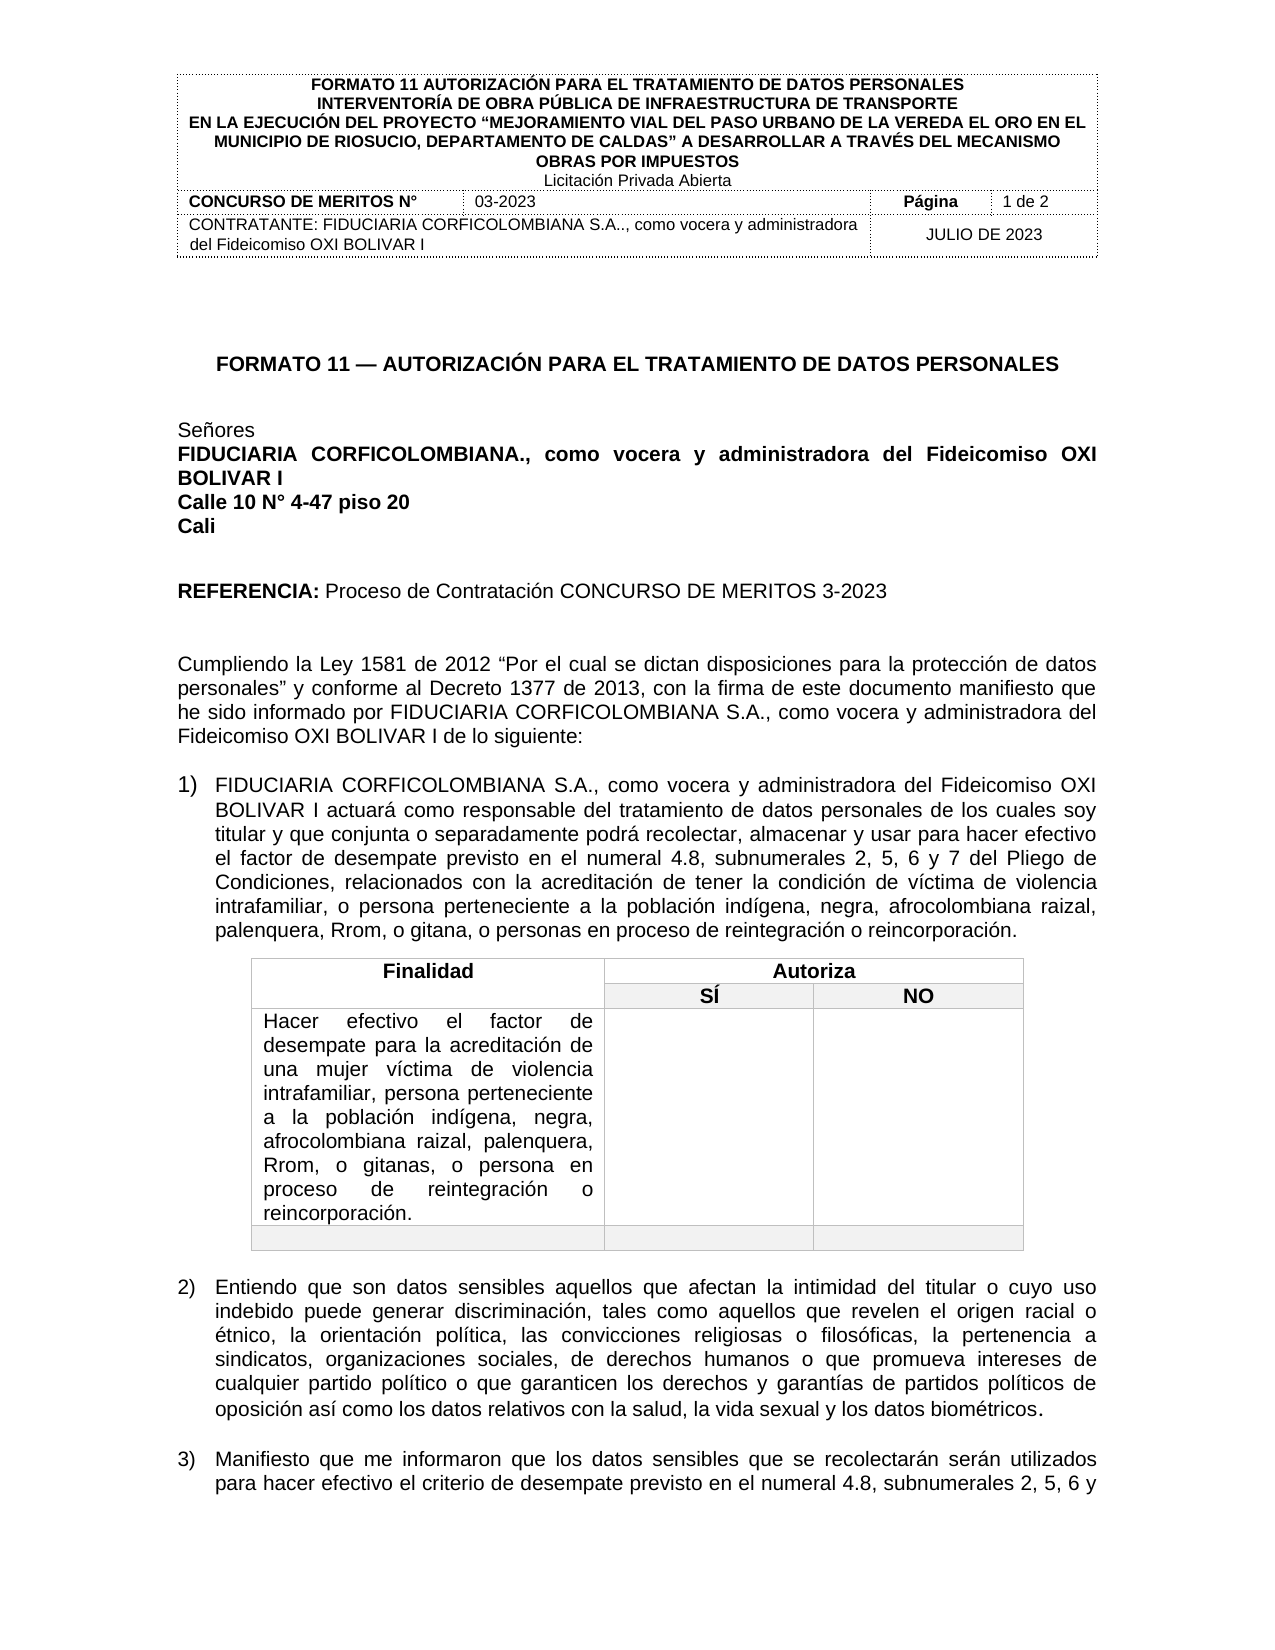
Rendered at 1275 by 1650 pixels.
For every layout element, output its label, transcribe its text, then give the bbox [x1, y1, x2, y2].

text Señores [177, 418, 1098, 442]
text FIDUCIARIA CORFICOLOMBIANA., como vocera y administradora del Fideicomiso OXI BOLIVAR I [177, 442, 1098, 490]
table_cell [814, 1009, 1023, 1225]
text Calle 10 N° 4-47 piso 20 [177, 490, 1098, 514]
text Cali [177, 514, 1098, 538]
table_cell Hacer efectivo el factor de desempate para la acreditación de una mujer víctima de violencia intrafamiliar, persona perteneciente a la población indígena, negra, afrocolombiana raizal, palenquera, Rrom, o gitanas, o persona en proceso de reintegración o reincorporación. [252, 1009, 604, 1225]
list Entiendo que son datos sensibles aquellos que afectan la intimidad del titular o cuyo uso indebido puede generar discriminación, tales como aquellos que revelen el origen racial o étnico, la orientación política, las convicciones religiosas o filosóficas, la pertenencia a sindicatos, organizaciones sociales, de derechos humanos o que promueva intereses de cualquier partido político o que garanticen los derechos y garantías de partidos políticos de oposición así como los datos relativos con la salud, la vida sexual y los datos biométricos. [177, 1275, 1098, 1423]
table_cell [605, 1009, 813, 1225]
table_cell NO [814, 984, 1023, 1008]
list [177, 1447, 1098, 1494]
text Cumpliendo la Ley 1581 de 2012 “Por el cual se dictan disposiciones para la protección de datos personales” y conforme al Decreto 1377 de 2013, con la firma de este documento manifiesto que he sido informado por FIDUCIARIA CORFICOLOMBIANA S.A., como vocera y administradora del Fideicomiso OXI BOLIVAR I de lo siguiente: [177, 652, 1098, 747]
table_cell SÍ [605, 984, 813, 1008]
text REFERENCIA: Proceso de Contratación CONCURSO DE MERITOS 3-2023 [177, 579, 1098, 603]
table_cell [605, 1226, 813, 1250]
text FORMATO 11 — AUTORIZACIÓN PARA EL TRATAMIENTO DE DATOS PERSONALES [177, 352, 1098, 376]
table_header Autoriza [605, 959, 1023, 983]
table_header Finalidad [252, 959, 604, 1008]
table_cell [814, 1226, 1023, 1250]
table_cell [252, 1226, 604, 1250]
list FIDUCIARIA CORFICOLOMBIANA S.A., como vocera y administradora del Fideicomiso OXI BOLIVAR I actuará como responsable del tratamiento de datos personales de los cuales soy titular y que conjunta o separadamente podrá recolectar, almacenar y usar para hacer efectivo el factor de desempate previsto en el numeral 4.8, subnumerales 2, 5, 6 y 7 del Pliego de Condiciones, relacionados con la acreditación de tener la condición de víctima de violencia intrafamiliar, o persona perteneciente a la población indígena, negra, afrocolombiana raizal, palenquera, Rrom, o gitana, o personas en proceso de reintegración o reincorporación. [177, 771, 1098, 941]
